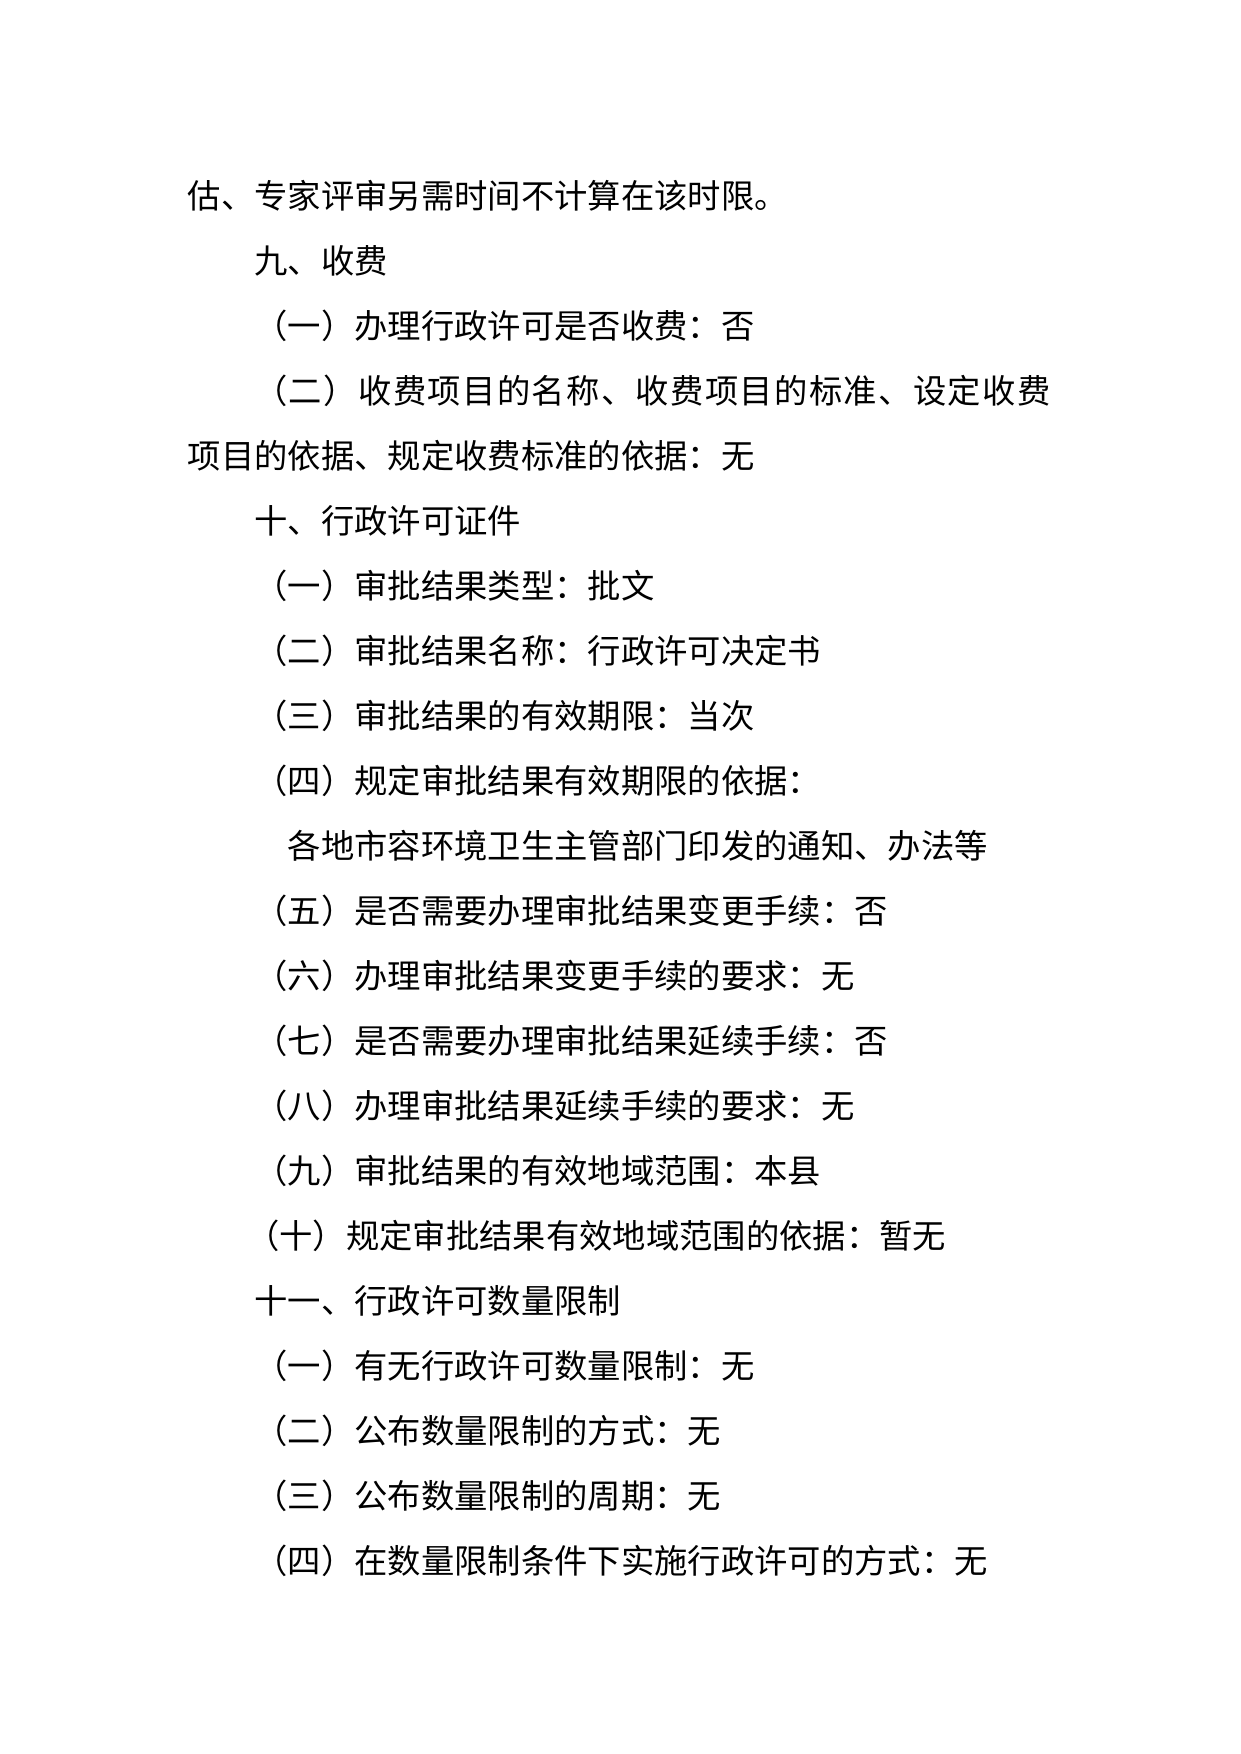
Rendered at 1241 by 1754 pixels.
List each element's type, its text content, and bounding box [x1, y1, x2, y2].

text （二）收费项目的名称、收费项目的标准、设定收费项目的依据、规定收费标准的依据：无 [187, 357, 1053, 487]
text （十）规定审批结果有效地域范围的依据：暂无 [187, 1202, 1053, 1267]
text 九、收费 [187, 227, 1053, 292]
list （七）是否需要办理审批结果延续手续：否 [187, 1007, 1053, 1072]
text （四）规定审批结果有效期限的依据： [187, 747, 1053, 812]
text （一）审批结果类型：批文 [187, 552, 1053, 617]
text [187, 162, 1053, 227]
text （三）审批结果的有效期限：当次 [187, 682, 1053, 747]
list 各地市容环境卫生主管部门印发的通知、办法等 [187, 812, 1053, 877]
text 十一、行政许可数量限制 [187, 1267, 1053, 1332]
text （一）有无行政许可数量限制：无 [187, 1332, 1053, 1397]
list （四）在数量限制条件下实施行政许可的方式：无 [187, 1527, 1053, 1592]
text （六）办理审批结果变更手续的要求：无 [187, 942, 1053, 1007]
text （二）审批结果名称：行政许可决定书 [187, 617, 1053, 682]
text （一）办理行政许可是否收费：否 [187, 292, 1053, 357]
list （三）公布数量限制的周期：无 [187, 1462, 1053, 1527]
text （二）公布数量限制的方式：无 [187, 1397, 1053, 1462]
text 十、行政许可证件 [187, 487, 1053, 552]
text （八）办理审批结果延续手续的要求：无 [187, 1072, 1053, 1137]
text （九）审批结果的有效地域范围：本县 [187, 1137, 1053, 1202]
list （五）是否需要办理审批结果变更手续：否 [187, 877, 1053, 942]
